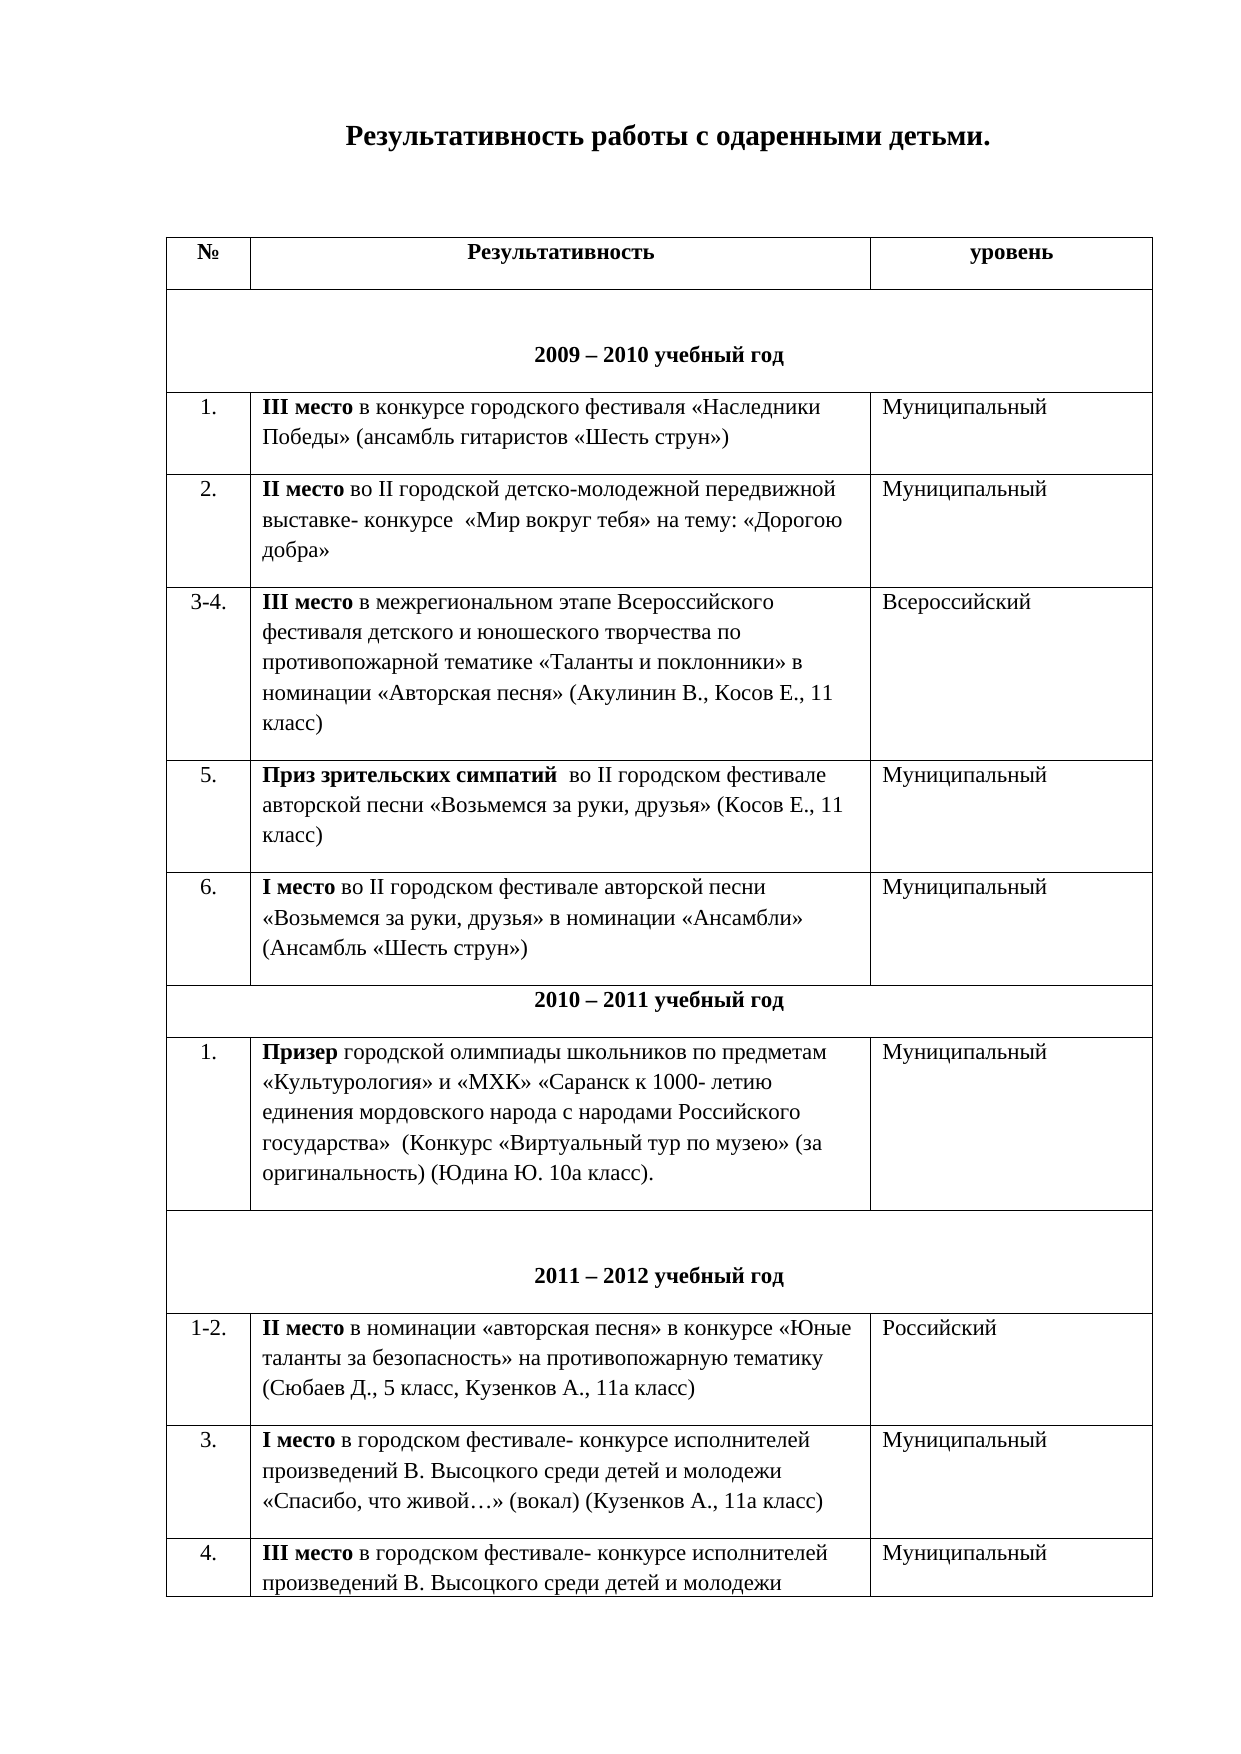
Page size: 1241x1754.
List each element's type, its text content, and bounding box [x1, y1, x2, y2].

table_cell 3-4. [167, 588, 250, 760]
table_cell 2009 – 2010 учебный год [167, 290, 1152, 392]
table_cell 1. [167, 1038, 250, 1210]
table_cell 6. [167, 873, 250, 985]
table_cell 2011 – 2012 учебный год [167, 1211, 1152, 1313]
text Результативность работы с одаренными детьми. [177, 118, 1152, 152]
table_cell I место в городском фестивале- конкурсе исполнителей произведений В. Высоцкого среди детей и молодежи «Спасибо, что живой…» (вокал) (Кузенков А., 11а класс) [251, 1426, 870, 1538]
table_header Результативность [251, 238, 870, 289]
table_cell Всероссийский [871, 588, 1152, 760]
table_cell III место в межрегиональном этапе Всероссийского фестиваля детского и юношеского творчества по противопожарной тематике «Таланты и поклонники» в номинации «Авторская песня» (Акулинин В., Косов Е., 11 класс) [251, 588, 870, 760]
table_cell Приз зрительских симпатий во II городском фестивале авторской песни «Возьмемся за руки, друзья» (Косов Е., 11 класс) [251, 761, 870, 872]
table_cell Муниципальный [871, 1539, 1152, 1596]
table_cell Муниципальный [871, 873, 1152, 985]
table_cell Муниципальный [871, 393, 1152, 474]
table_cell Муниципальный [871, 1038, 1152, 1210]
table_cell II место во II городской детско-молодежной передвижной выставке- конкурсе «Мир вокруг тебя» на тему: «Дорогою добра» [251, 475, 870, 587]
table_cell I место во II городском фестивале авторской песни «Возьмемся за руки, друзья» в номинации «Ансамбли» (Ансамбль «Шесть струн») [251, 873, 870, 985]
table_cell Российский [871, 1314, 1152, 1425]
table_cell 2. [167, 475, 250, 587]
table_cell Призер городской олимпиады школьников по предметам «Культурология» и «МХК» «Саранск к 1000- летию единения мордовского народа с народами Российского государства» (Конкурс «Виртуальный тур по музею» (за оригинальность) (Юдина Ю. 10а класс). [251, 1038, 870, 1210]
table_cell 4. [167, 1539, 250, 1596]
table_cell 1-2. [167, 1314, 250, 1425]
table_cell 2010 – 2011 учебный год [167, 986, 1152, 1037]
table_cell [251, 1539, 870, 1596]
table_cell 5. [167, 761, 250, 872]
table_cell 1. [167, 393, 250, 474]
table_cell Муниципальный [871, 1426, 1152, 1538]
table_header уровень [871, 238, 1152, 289]
table_cell Муниципальный [871, 761, 1152, 872]
table_cell 3. [167, 1426, 250, 1538]
table_cell Муниципальный [871, 475, 1152, 587]
table_cell III место в конкурсе городского фестиваля «Наследники Победы» (ансамбль гитаристов «Шесть струн») [251, 393, 870, 474]
table_cell II место в номинации «авторская песня» в конкурсе «Юные таланты за безопасность» на противопожарную тематику (Сюбаев Д., 5 класс, Кузенков А., 11а класс) [251, 1314, 870, 1425]
table_header № [167, 238, 250, 289]
